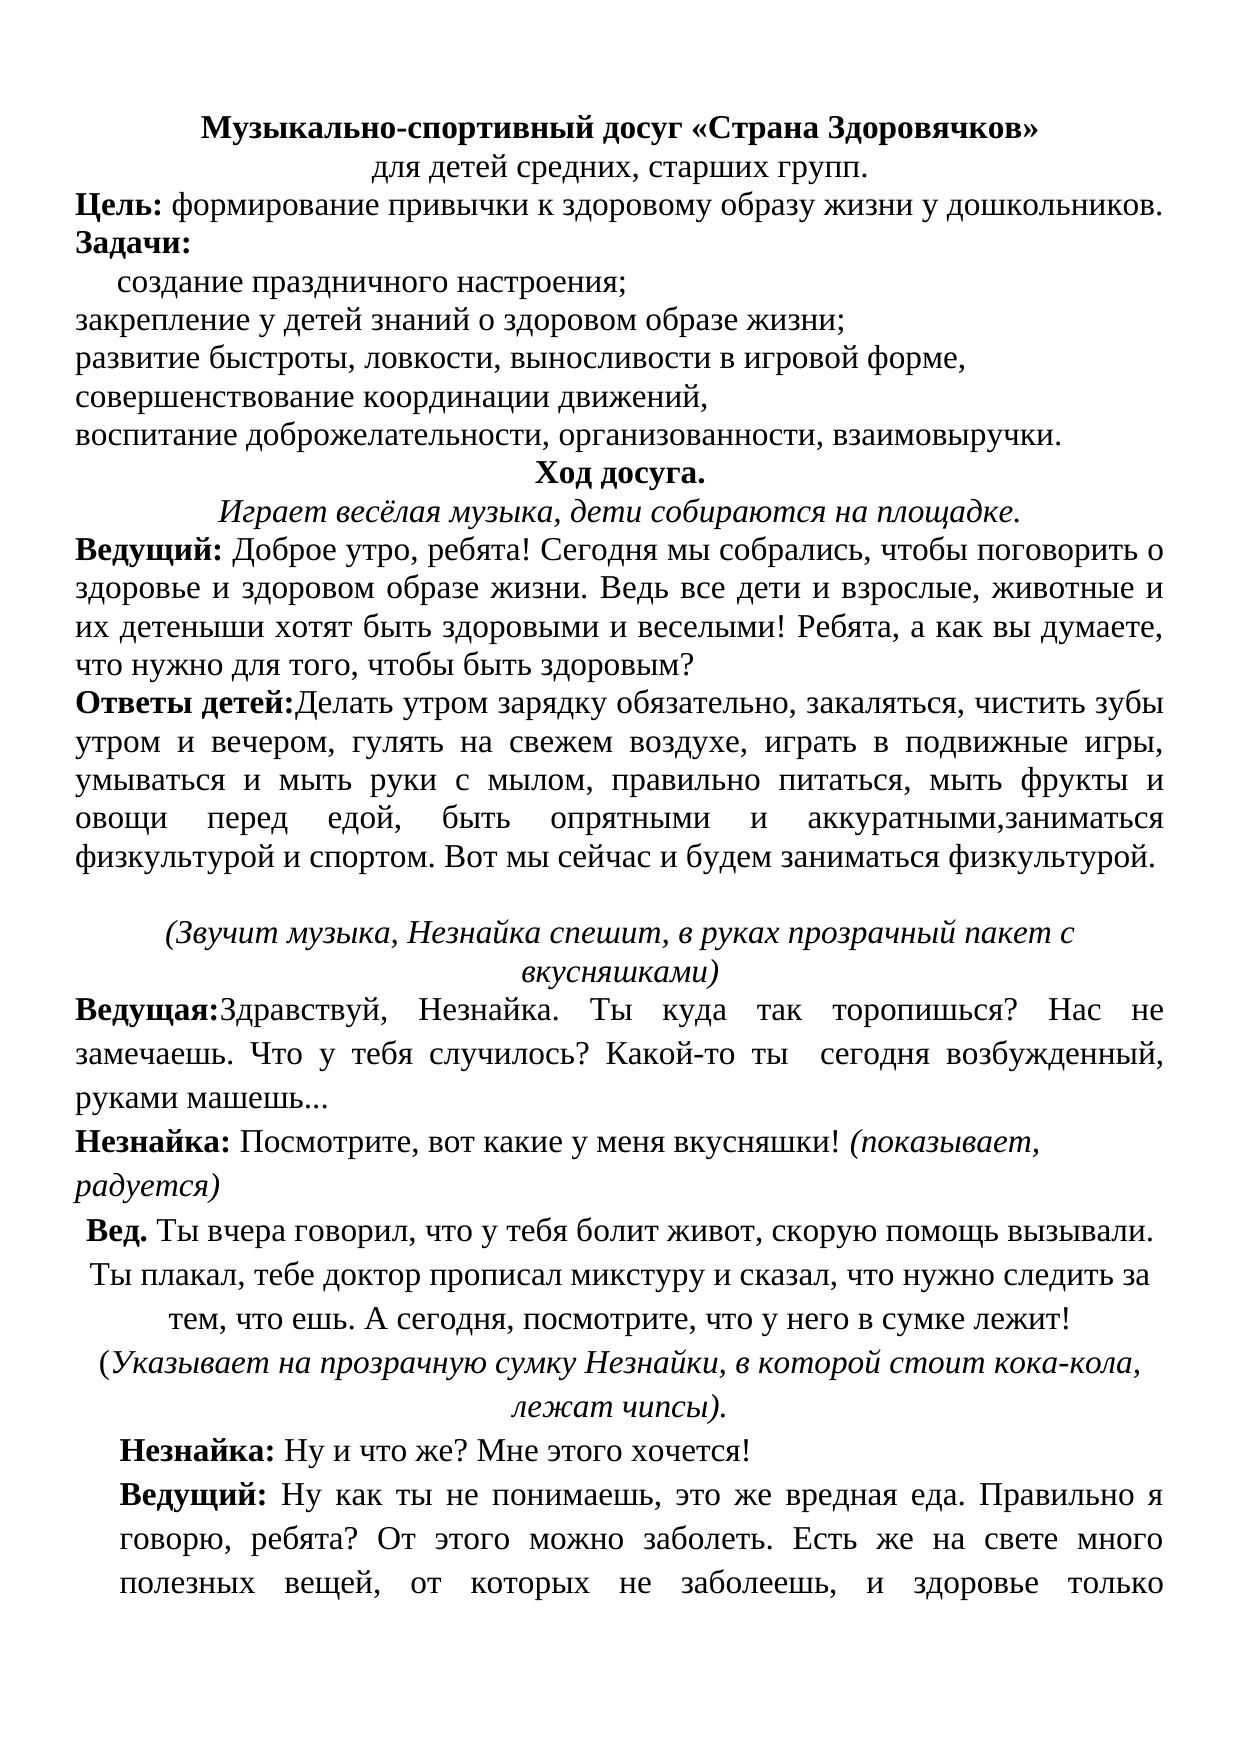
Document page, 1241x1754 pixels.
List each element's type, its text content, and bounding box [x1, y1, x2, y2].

text воспитание доброжелательности, организованности, взаимовыручки. [75, 414, 1165, 453]
text Цель: формирование привычки к здоровому образу жизни у дошкольников. [75, 184, 1165, 223]
text (Звучит музыка, Незнайка спешит, в руках прозрачный пакет с вкусняшками) [75, 913, 1165, 989]
text Ход досуга. [75, 453, 1165, 491]
text Играет весёлая музыка, дети собираются на площадке. [75, 491, 1165, 529]
text Незнайка: Ну и что же? Мне этого хочется! [119, 1430, 1165, 1468]
text Задачи: [75, 223, 1165, 261]
text совершенствование координации движений, [75, 376, 1165, 414]
text Музыкально-спортивный досуг «Страна Здоровячков» [75, 108, 1165, 146]
text создание праздничного настроения; [75, 261, 1165, 299]
text (Указывает на прозрачную сумку Незнайки, в которой стоит кока-кола, лежат чипсы). [75, 1342, 1165, 1424]
text Ведущая:Здравствуй, Незнайка. Ты куда так торопишься? Нас не замечаешь. Что у тебя случилось? Какой-то ты сегодня возбужденный, руками машешь... [75, 989, 1165, 1116]
text развитие быстроты, ловкости, выносливости в игровой форме, [75, 338, 1165, 376]
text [119, 1474, 1165, 1601]
text Ответы детей:Делать утром зарядку обязательно, закаляться, чистить зубы утром и вечером, гулять на свежем воздухе, играть в подвижные игры, умываться и мыть руки с мылом, правильно питаться, мыть фрукты и овощи перед едой, быть опрятными и аккуратными,заниматься физкультурой и спортом. Вот мы сейчас и будем заниматься физкультурой. [75, 683, 1165, 874]
text Незнайка: Посмотрите, вот какие у меня вкусняшки! (показывает, радуется) [75, 1122, 1165, 1204]
text закрепление у детей знаний о здоровом образе жизни; [75, 299, 1165, 338]
text для детей средних, старших групп. [75, 146, 1165, 184]
text Вед. Ты вчера говорил, что у тебя болит живот, скорую помощь вызывали. Ты плакал, тебе доктор прописал микстуру и сказал, что нужно следить за тем, что ешь. А сегодня, посмотрите, что у него в сумке лежит! [75, 1210, 1165, 1336]
text Ведущий: Доброе утро, ребята! Сегодня мы собрались, чтобы поговорить о здоровье и здоровом образе жизни. Ведь все дети и взрослые, животные и их детеныши хотят быть здоровыми и веселыми! Ребята, а как вы думаете, что нужно для того, чтобы быть здоровым? [75, 529, 1165, 683]
